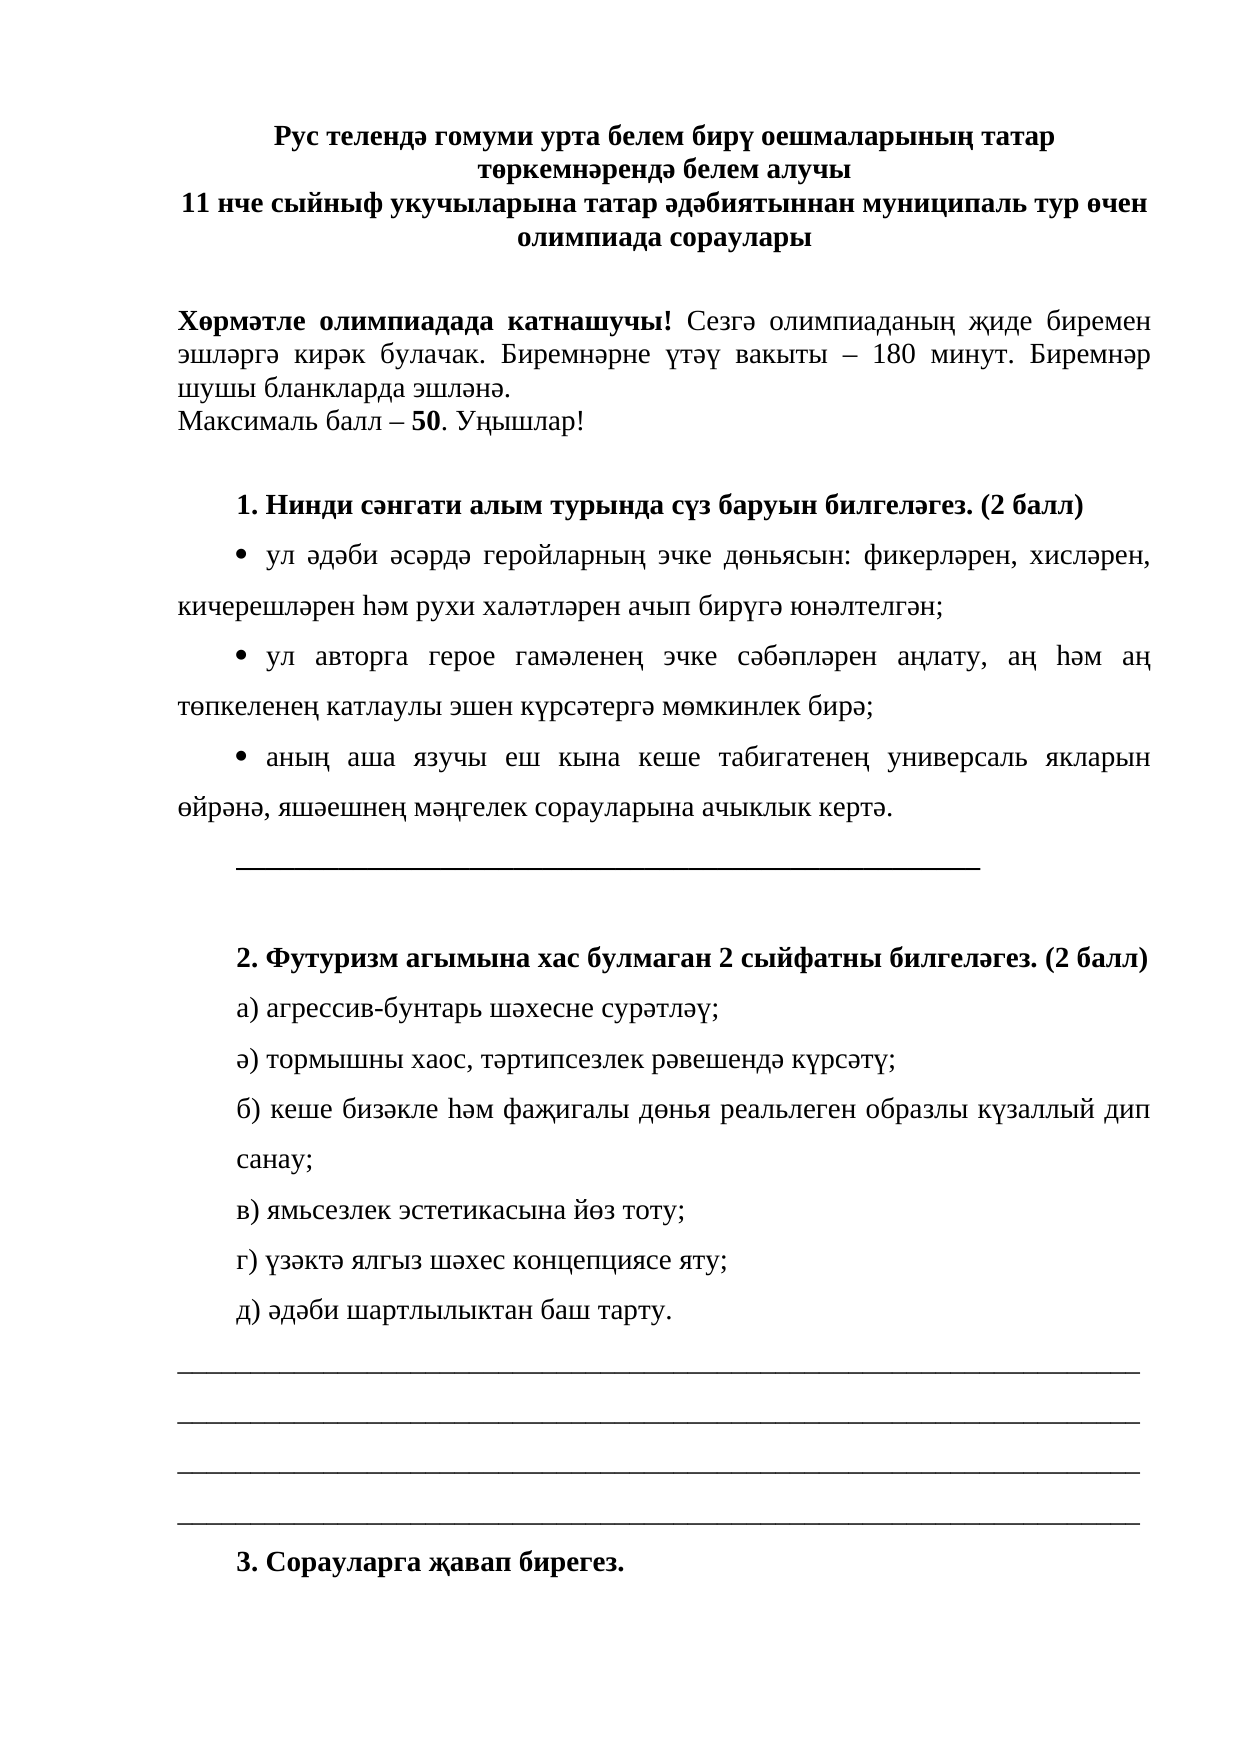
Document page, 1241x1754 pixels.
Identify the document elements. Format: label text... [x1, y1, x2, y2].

list д) әдәби шартлылыктан баш тарту. [236, 1292, 1152, 1326]
list г) үзәктә ялгыз шәхес концепциясе яту; [236, 1242, 1152, 1276]
list ул авторга герое гамәленең эчке сәбәпләрен аңлату, аң һәм аң төпкеленең катлаулы эшен күрсәтергә мөмкинлек бирә; [177, 638, 1152, 722]
list ул әдәби әсәрдә геройларның эчке дөньясын: фикерләрен, хисләрен, кичерешләрен һәм рухи халәтләрен ачып бирүгә юнәлтелгән; [177, 537, 1152, 621]
list ә) тормышны хаос, тәртипсезлек рәвешендә күрсәтү; [236, 1041, 1152, 1074]
text Рус телендә гомуми урта белем бирү оешмаларының татар төркемнәрендә белем алучы [177, 118, 1152, 185]
list аның аша язучы еш кына кеше табигатенең универсаль якларын өйрәнә, яшәешнең мәңгелек сорауларына ачыклык кертә. [177, 739, 1152, 823]
text Хөрмәтле олимпиадада катнашучы! Сезгә олимпиаданың җиде биремен эшләргә кирәк булачак. Биремнәрне үтәү вакыты – 180 минут. Биремнәр шушы бланкларда эшләнә. [177, 303, 1152, 403]
list 2. Футуризм агымына хас булмаган 2 сыйфатны билгеләгез. (2 балл) [236, 940, 1152, 974]
text Максималь балл – 50. Уңышлар! [177, 403, 1152, 437]
list в) ямьсезлек эстетикасына йөз тоту; [236, 1192, 1152, 1225]
list б) кеше бизәкле һәм фаҗигалы дөнья реальлеген образлы күзаллый дип санау; [236, 1091, 1152, 1175]
text 11 нче сыйныф укучыларына татар әдәбиятыннан муниципаль тур өчен олимпиада сораулары [177, 185, 1152, 252]
list а) агрессив-бунтарь шәхесне сурәтләү; [236, 991, 1152, 1024]
text 1. Нинди сәнгати алым турында сүз баруын билгеләгез. (2 балл) [177, 487, 1152, 521]
text ________________________________________________________________________________________________________________________________________________________________________________________________________________________________________________________________________ [177, 1343, 1152, 1527]
list 3. Сорауларга җавап бирегез. [236, 1544, 1152, 1577]
list ___________________________________________________ [177, 839, 1152, 873]
